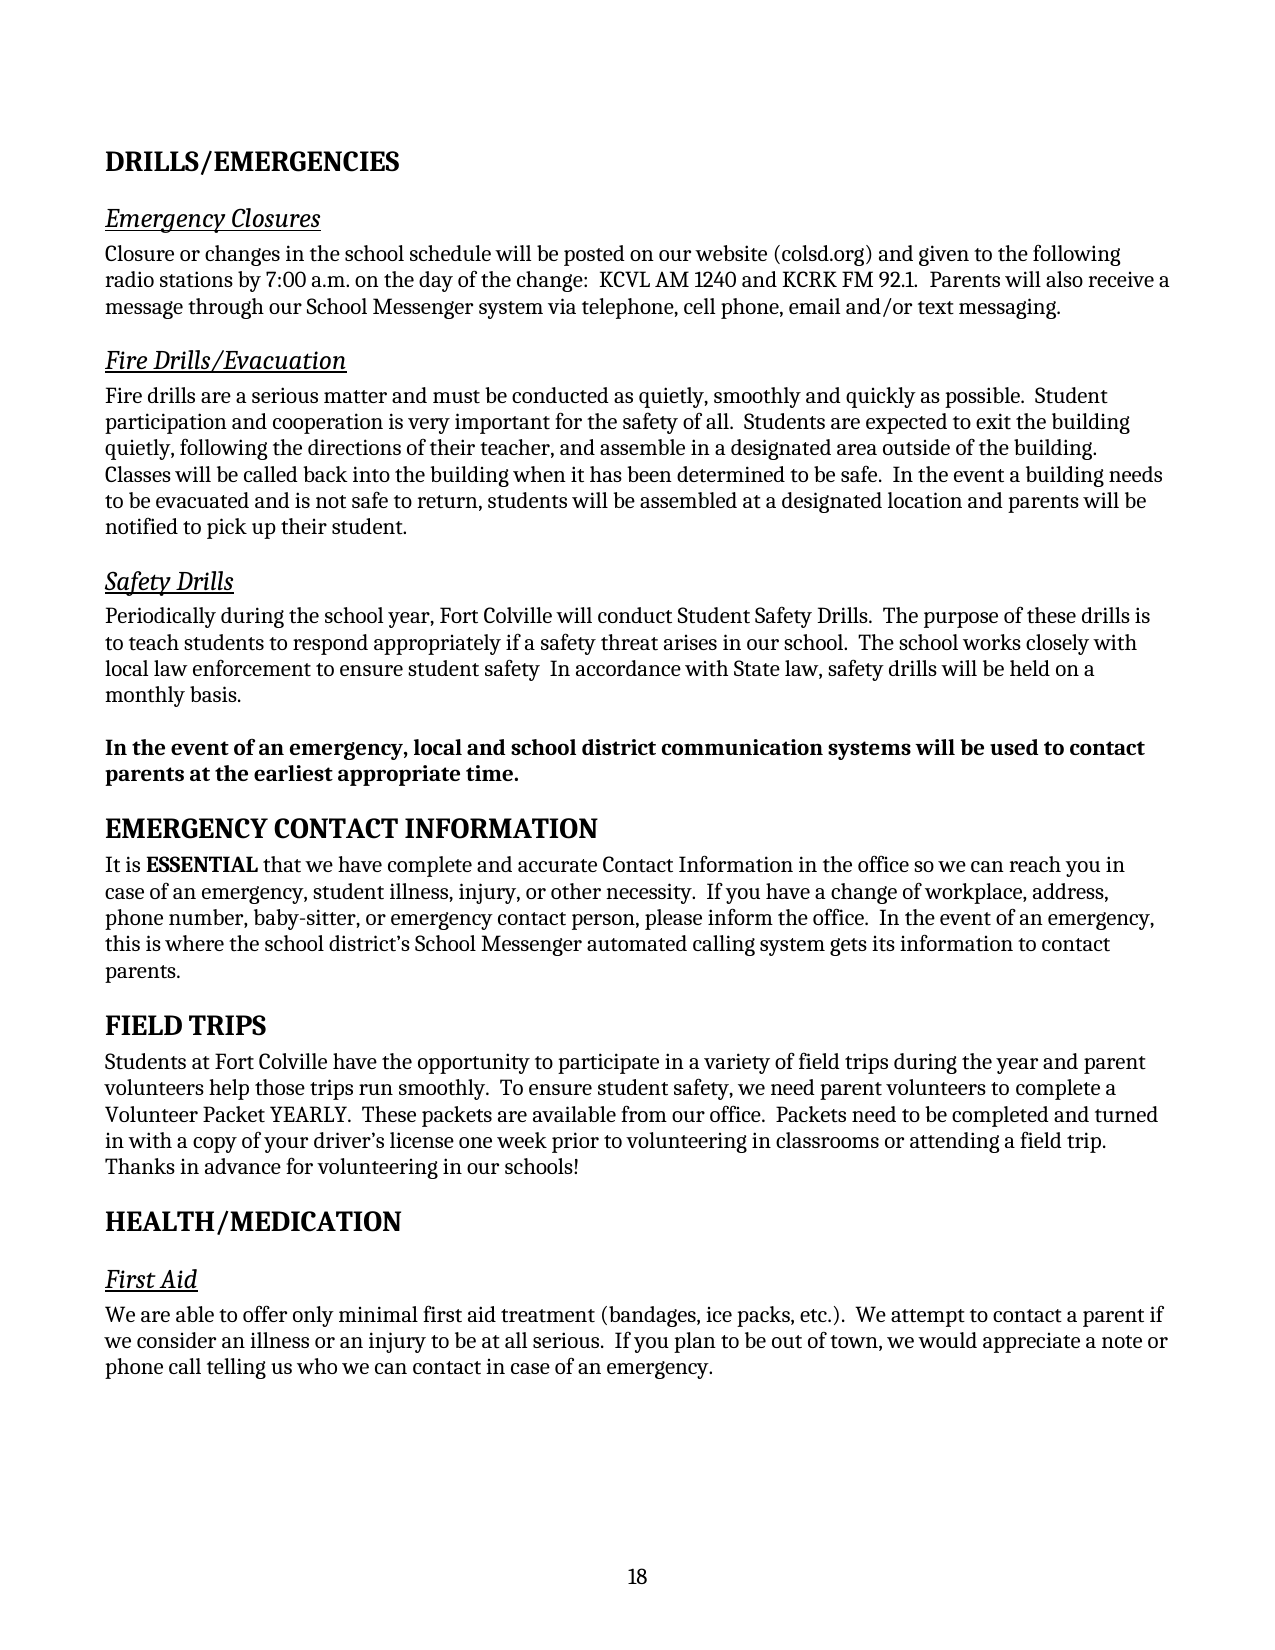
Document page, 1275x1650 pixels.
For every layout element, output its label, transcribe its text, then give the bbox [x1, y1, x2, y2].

subtitle EMERGENCY CONTACT INFORMATION [105, 812, 1170, 846]
subtitle First Aid [105, 1264, 1170, 1295]
subtitle Fire Drills/Evacuation [105, 345, 1170, 376]
text We are able to offer only minimal first aid treatment (bandages, ice packs, etc.). We attempt to contact a parent if we consider an illness or an injury to be at all serious. If you plan to be out of town, we would appreciate a note or phone call telling us who we can contact in case of an emergency. [105, 1301, 1170, 1381]
text Closure or changes in the school schedule will be posted on our website (colsd.org) and given to the following radio stations by 7:00 a.m. on the day of the change: KCVL AM 1240 and KCRK FM 92.1. Parents will also receive a message through our School Messenger system via telephone, cell phone, email and/or text messaging. [105, 241, 1170, 320]
text Periodically during the school year, Fort Colville will conduct Student Safety Drills. The purpose of these drills is to teach students to respond appropriately if a safety threat arises in our school. The school works closely with local law enforcement to ensure student safety In accordance with State law, safety drills will be held on a monthly basis. [105, 603, 1170, 708]
text It is ESSENTIAL that we have complete and accurate Contact Information in the office so we can reach you in case of an emergency, student illness, injury, or other necessity. If you have a change of workplace, address, phone number, baby-sitter, or emergency contact person, please inform the office. In the event of an emergency, this is where the school district’s School Messenger automated calling system gets its information to contact parents. [105, 852, 1170, 984]
subtitle HEALTH/MEDICATION [105, 1206, 1170, 1239]
text Fire drills are a serious matter and must be conducted as quietly, smoothly and quickly as possible. Student participation and cooperation is very important for the safety of all. Students are expected to exit the building quietly, following the directions of their teacher, and assemble in a designated area outside of the building. Classes will be called back into the building when it has been determined to be safe. In the event a building needs to be evacuated and is not safe to return, students will be assembled at a designated location and parents will be notified to pick up their student. [105, 382, 1170, 541]
text Students at Fort Colville have the opportunity to participate in a variety of field trips during the year and parent volunteers help those trips run smoothly. To ensure student safety, we need parent volunteers to complete a Volunteer Packet YEARLY. These packets are available from our office. Packets need to be completed and turned in with a copy of your driver’s license one week prior to volunteering in classrooms or attending a field trip. Thanks in advance for volunteering in our schools! [105, 1049, 1170, 1181]
subtitle FIELD TRIPS [105, 1009, 1170, 1042]
subtitle Safety Drills [105, 566, 1170, 597]
subtitle DRILLS/EMERGENCIES [105, 145, 1170, 178]
text In the event of an emergency, local and school district communication systems will be used to contact parents at the earliest appropriate time. [105, 735, 1170, 787]
subtitle Emergency Closures [105, 203, 1170, 235]
